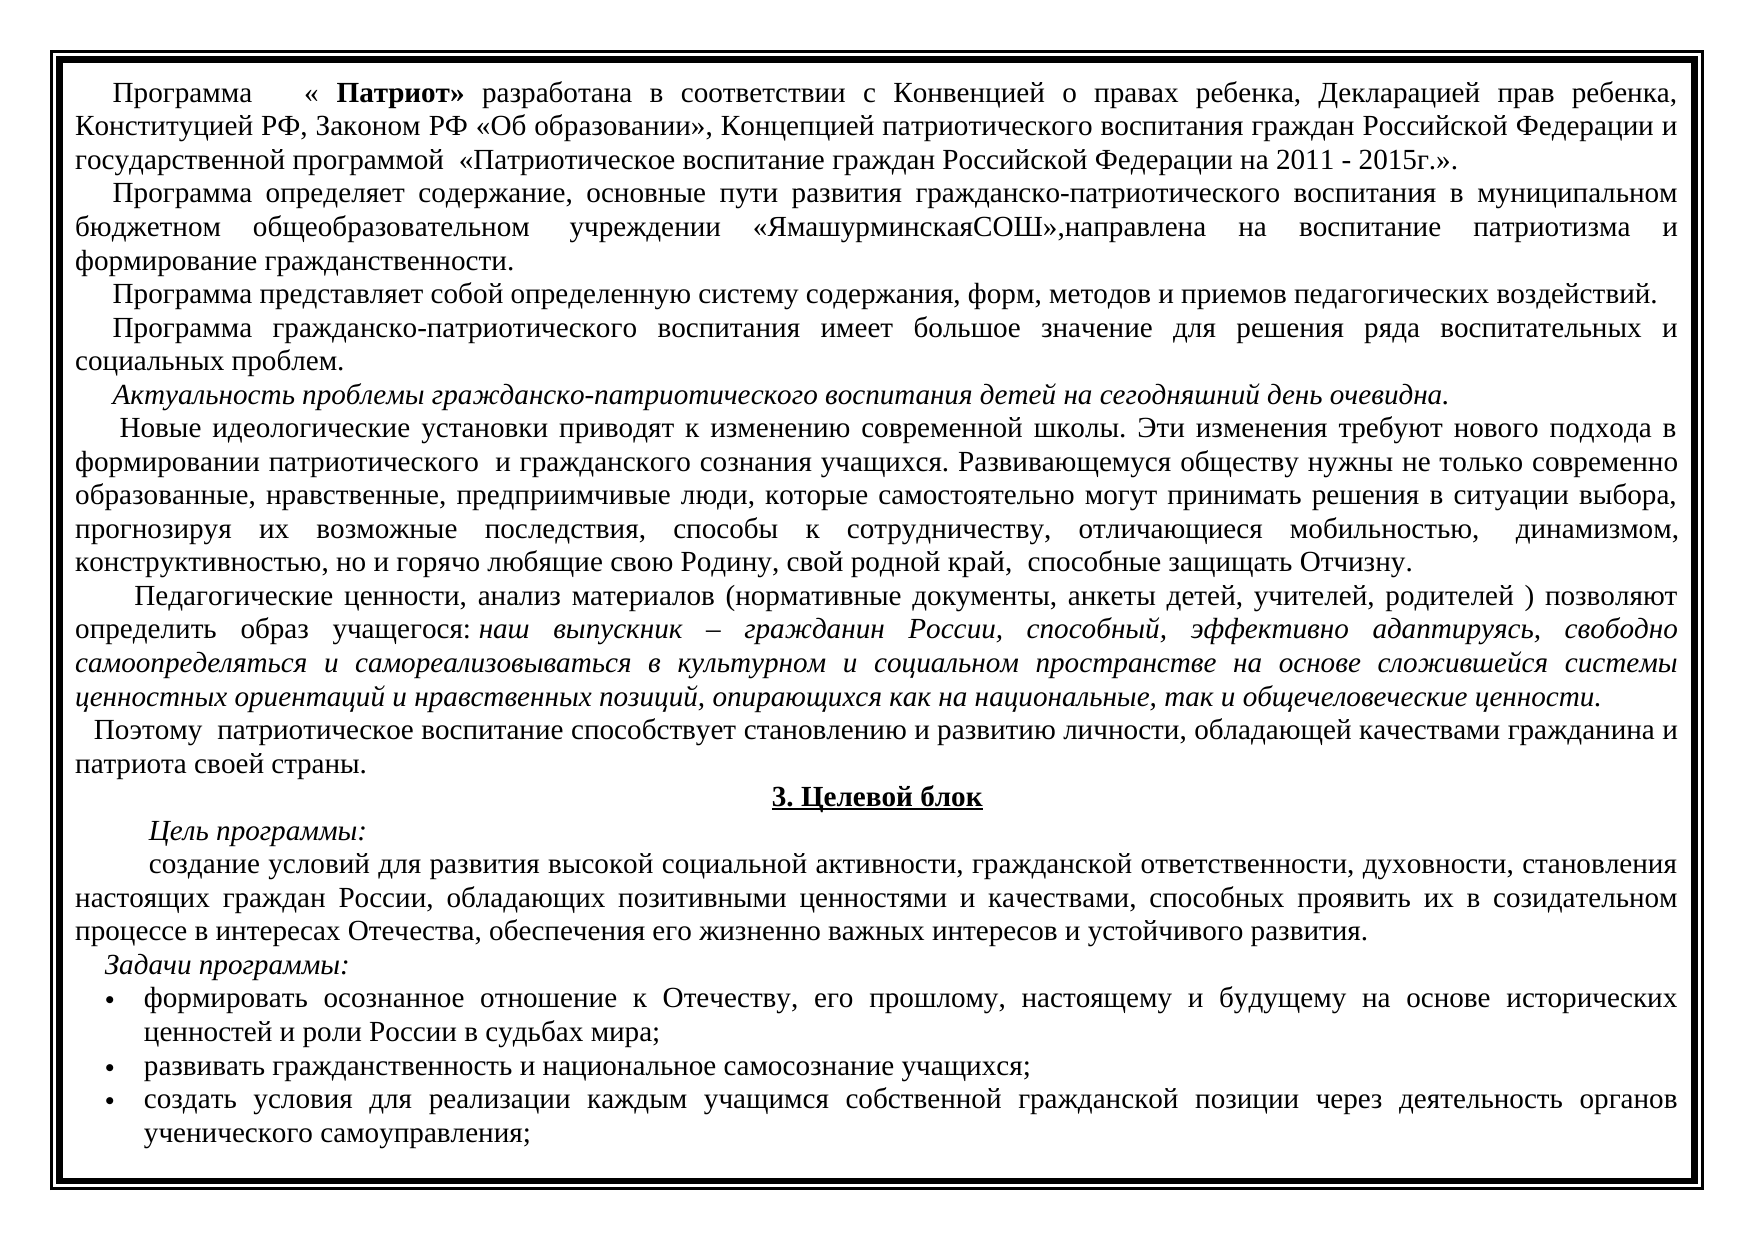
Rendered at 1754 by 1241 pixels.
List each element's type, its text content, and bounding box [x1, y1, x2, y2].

text Актуальность проблемы гражданско-патриотического воспитания детей на сегодняшний день очевидна. [75, 377, 1679, 410]
list формировать осознанное отношение к Отечеству, его прошлому, настоящему и будущему на основе исторических ценностей и роли России в судьбах мира; [106, 981, 1679, 1048]
text Программа « Патриот» разработана в соответствии с Конвенцией о правах ребенка, Декларацией прав ребенка, Конституцией РФ, Законом РФ «Об образовании», Концепцией патриотического воспитания граждан Российской Федерации и государственной программой «Патриотическое воспитание граждан Российской Федерации на 2011 - 2015г.». [75, 75, 1679, 176]
text Программа определяет содержание, основные пути развития гражданско-патриотического воспитания в муниципальном бюджетном общеобразовательном учреждении «ЯмашурминскаяСОШ»,направлена на воспитание патриотизма и формирование гражданственности. [75, 176, 1679, 276]
text создание условий для развития высокой социальной активности, гражданской ответственности, духовности, становления настоящих граждан России, обладающих позитивными ценностями и качествами, способных проявить их в созидательном процессе в интересах Отечества, обеспечения его жизненно важных интересов и устойчивого развития. [75, 846, 1679, 947]
text Новые идеологические установки приводят к изменению современной школы. Эти изменения требуют нового подхода в формировании патриотического и гражданского сознания учащихся. Развивающемуся обществу нужны не только современно образованные, нравственные, предприимчивые люди, которые самостоятельно могут принимать решения в ситуации выбора, прогнозируя их возможные последствия, способы к сотрудничеству, отличающиеся мобильностью, динамизмом, конструктивностью, но и горячо любящие свою Родину, свой родной край, способные защищать Отчизну. [75, 410, 1679, 578]
text Программа представляет собой определенную систему содержания, форм, методов и приемов педагогических воздействий. [75, 276, 1679, 310]
list развивать гражданственность и национальное самосознание учащихся; [106, 1048, 1679, 1081]
text 3. Целевой блок [75, 779, 1679, 813]
text Цель программы: [75, 813, 1679, 846]
text Педагогические ценности, анализ материалов (нормативные документы, анкеты детей, учителей, родителей ) позволяют определить образ учащегося: наш выпускник – гражданин России, способный, эффективно адаптируясь, свободно самоопределяться и самореализовываться в культурном и социальном пространстве на основе сложившейся системы ценностных ориентаций и нравственных позиций, опирающихся как на национальные, так и общечеловеческие ценности. [75, 578, 1679, 712]
text Программа гражданско-патриотического воспитания имеет большое значение для решения ряда воспитательных и социальных проблем. [75, 310, 1679, 377]
text Задачи программы: [75, 947, 1679, 981]
text Поэтому патриотическое воспитание способствует становлению и развитию личности, обладающей качествами гражданина и патриота своей страны. [75, 712, 1679, 779]
list создать условия для реализации каждым учащимся собственной гражданской позиции через деятельность органов ученического самоуправления; [106, 1081, 1679, 1148]
